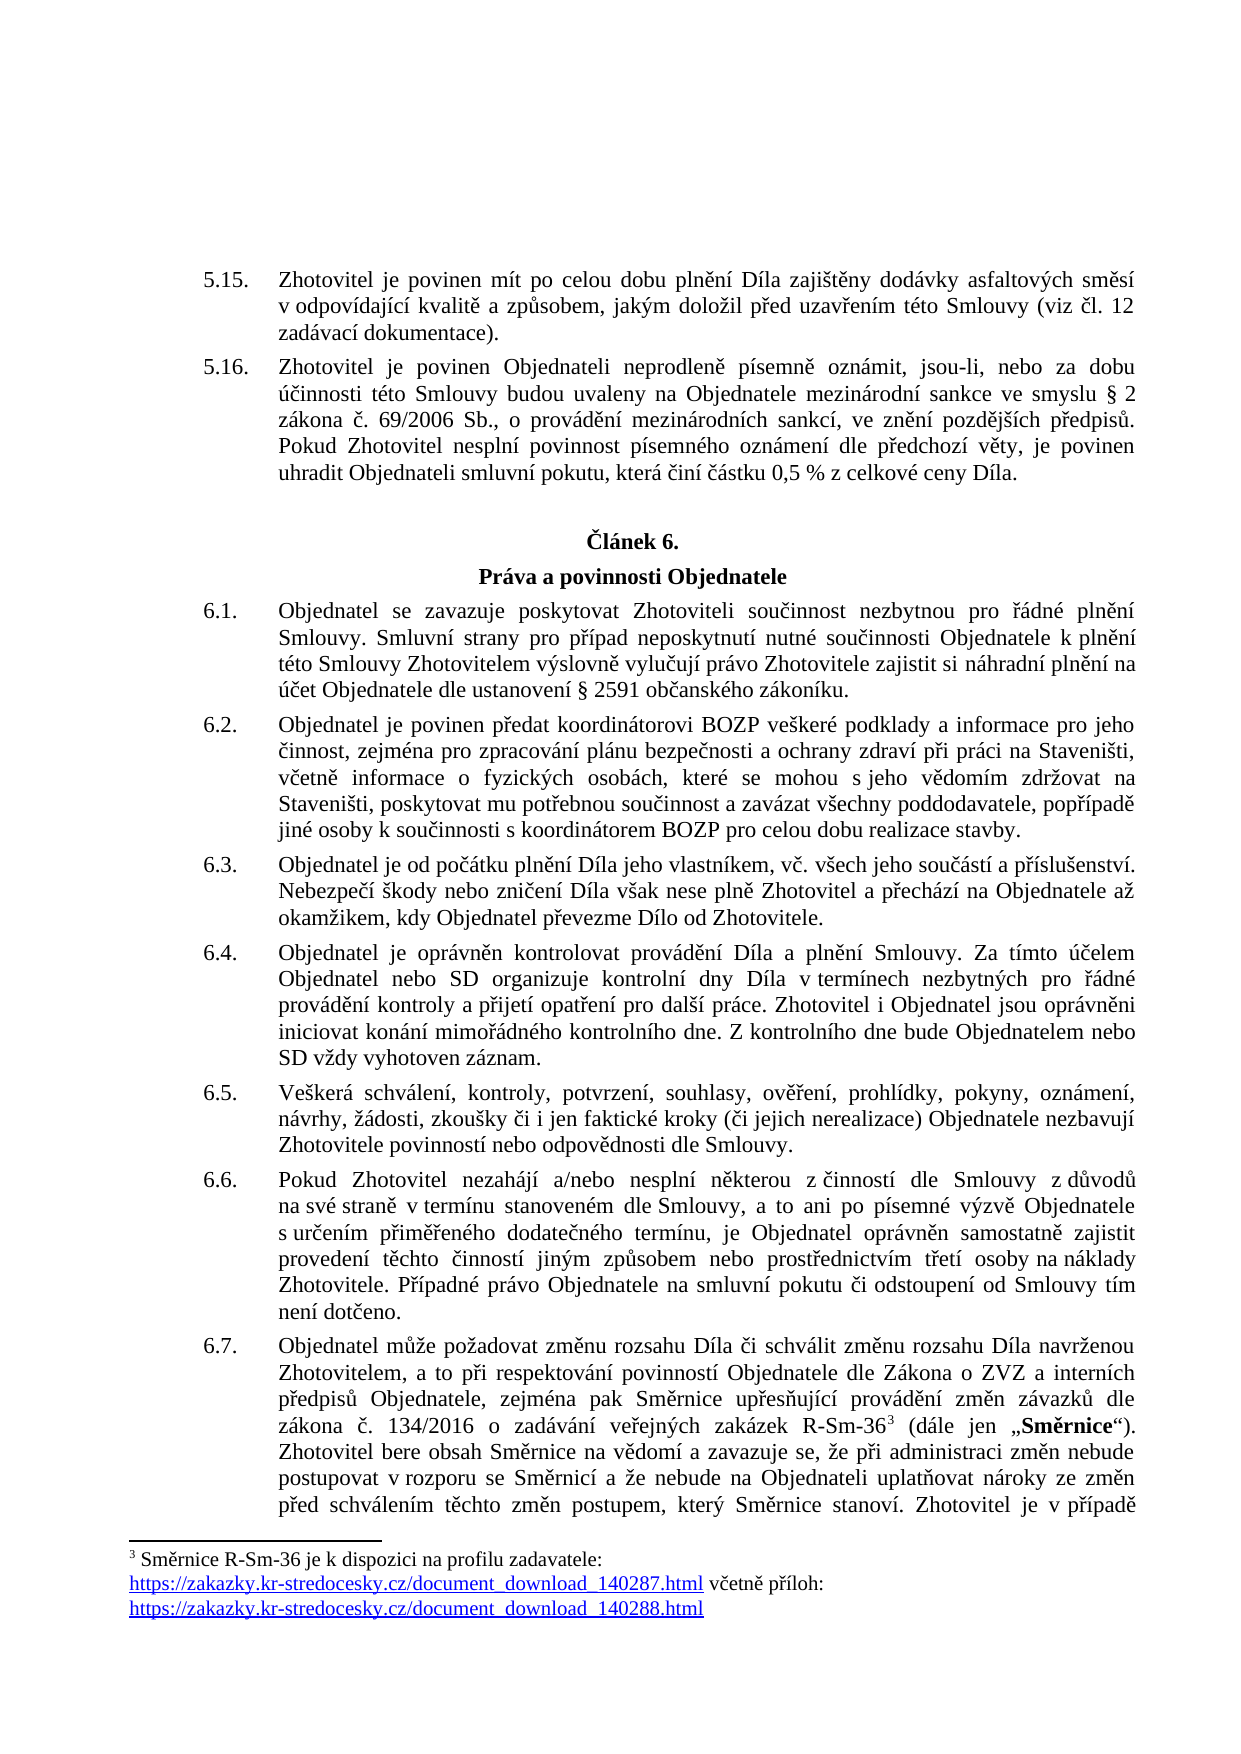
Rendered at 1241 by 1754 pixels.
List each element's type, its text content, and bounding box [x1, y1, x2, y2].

list Objednatel je povinen předat koordinátorovi BOZP veškeré podklady a informace pro jeho činnost, zejména pro zpracování plánu bezpečnosti a ochrany zdraví při práci na Staveništi, včetně informace o fyzických osobách, které se mohou s jeho vědomím zdržovat na Staveništi, poskytovat mu potřebnou součinnost a zavázat všechny poddodavatele, popřípadě jiné osoby k součinnosti s koordinátorem BOZP pro celou dobu realizace stavby. [203, 711, 1136, 843]
text Objednatel je oprávněn kontrolovat provádění Díla a plnění Smlouvy. Za tímto účelem Objednatel nebo SD organizuje kontrolní dny Díla v termínech nezbytných pro řádné provádění kontroly a přijetí opatření pro další práce. Zhotovitel i Objednatel jsou oprávněni iniciovat konání mimořádného kontrolního dne. Z kontrolního dne bude Objednatelem nebo SD vždy vyhotoven záznam. [203, 939, 1136, 1070]
text Veškerá schválení, kontroly, potvrzení, souhlasy, ověření, prohlídky, pokyny, oznámení, návrhy, žádosti, zkoušky či i jen faktické kroky (či jejich nerealizace) Objednatele nezbavují Zhotovitele povinností nebo odpovědnosti dle Smlouvy. [203, 1079, 1136, 1158]
list Objednatel se zavazuje poskytovat Zhotoviteli součinnost nezbytnou pro řádné plnění Smlouvy. Smluvní strany pro případ neposkytnutí nutné součinnosti Objednatele k plnění této Smlouvy Zhotovitelem výslovně vylučují právo Zhotovitele zajistit si náhradní plnění na účet Objednatele dle ustanovení § 2591 občanského zákoníku. [203, 597, 1136, 703]
text Zhotovitel je povinen Objednateli neprodleně písemně oznámit, jsou-li, nebo za dobu účinnosti této Smlouvy budou uvaleny na Objednatele mezinárodní sankce ve smyslu § 2 zákona č. 69/2006 Sb., o provádění mezinárodních sankcí, ve znění pozdějších předpisů. Pokud Zhotovitel nesplní povinnost písemného oznámení dle předchozí věty, je povinen uhradit Objednateli smluvní pokutu, která činí částku 0,5 % z celkové ceny Díla. [203, 353, 1136, 485]
text Objednatel je od počátku plnění Díla jeho vlastníkem, vč. všech jeho součástí a příslušenství. Nebezpečí škody nebo zničení Díla však nese plně Zhotovitel a přechází na Objednatele až okamžikem, kdy Objednatel převezme Dílo od Zhotovitele. [203, 851, 1136, 930]
text Zhotovitel je povinen mít po celou dobu plnění Díla zajištěny dodávky asfaltových směsí v odpovídající kvalitě a způsobem, jakým doložil před uzavřením této Smlouvy (viz čl. 12 zadávací dokumentace). [203, 266, 1136, 345]
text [203, 1333, 1136, 1517]
text Pokud Zhotovitel nezahájí a/nebo nesplní některou z činností dle Smlouvy z důvodů na své straně v termínu stanoveném dle Smlouvy, a to ani po písemné výzvě Objednatele s určením přiměřeného dodatečného termínu, je Objednatel oprávněn samostatně zajistit provedení těchto činností jiným způsobem nebo prostřednictvím třetí osoby na náklady Zhotovitele. Případné právo Objednatele na smluvní pokutu či odstoupení od Smlouvy tím není dotčeno. [203, 1166, 1136, 1324]
text Práva a povinnosti Objednatele [129, 563, 1136, 589]
